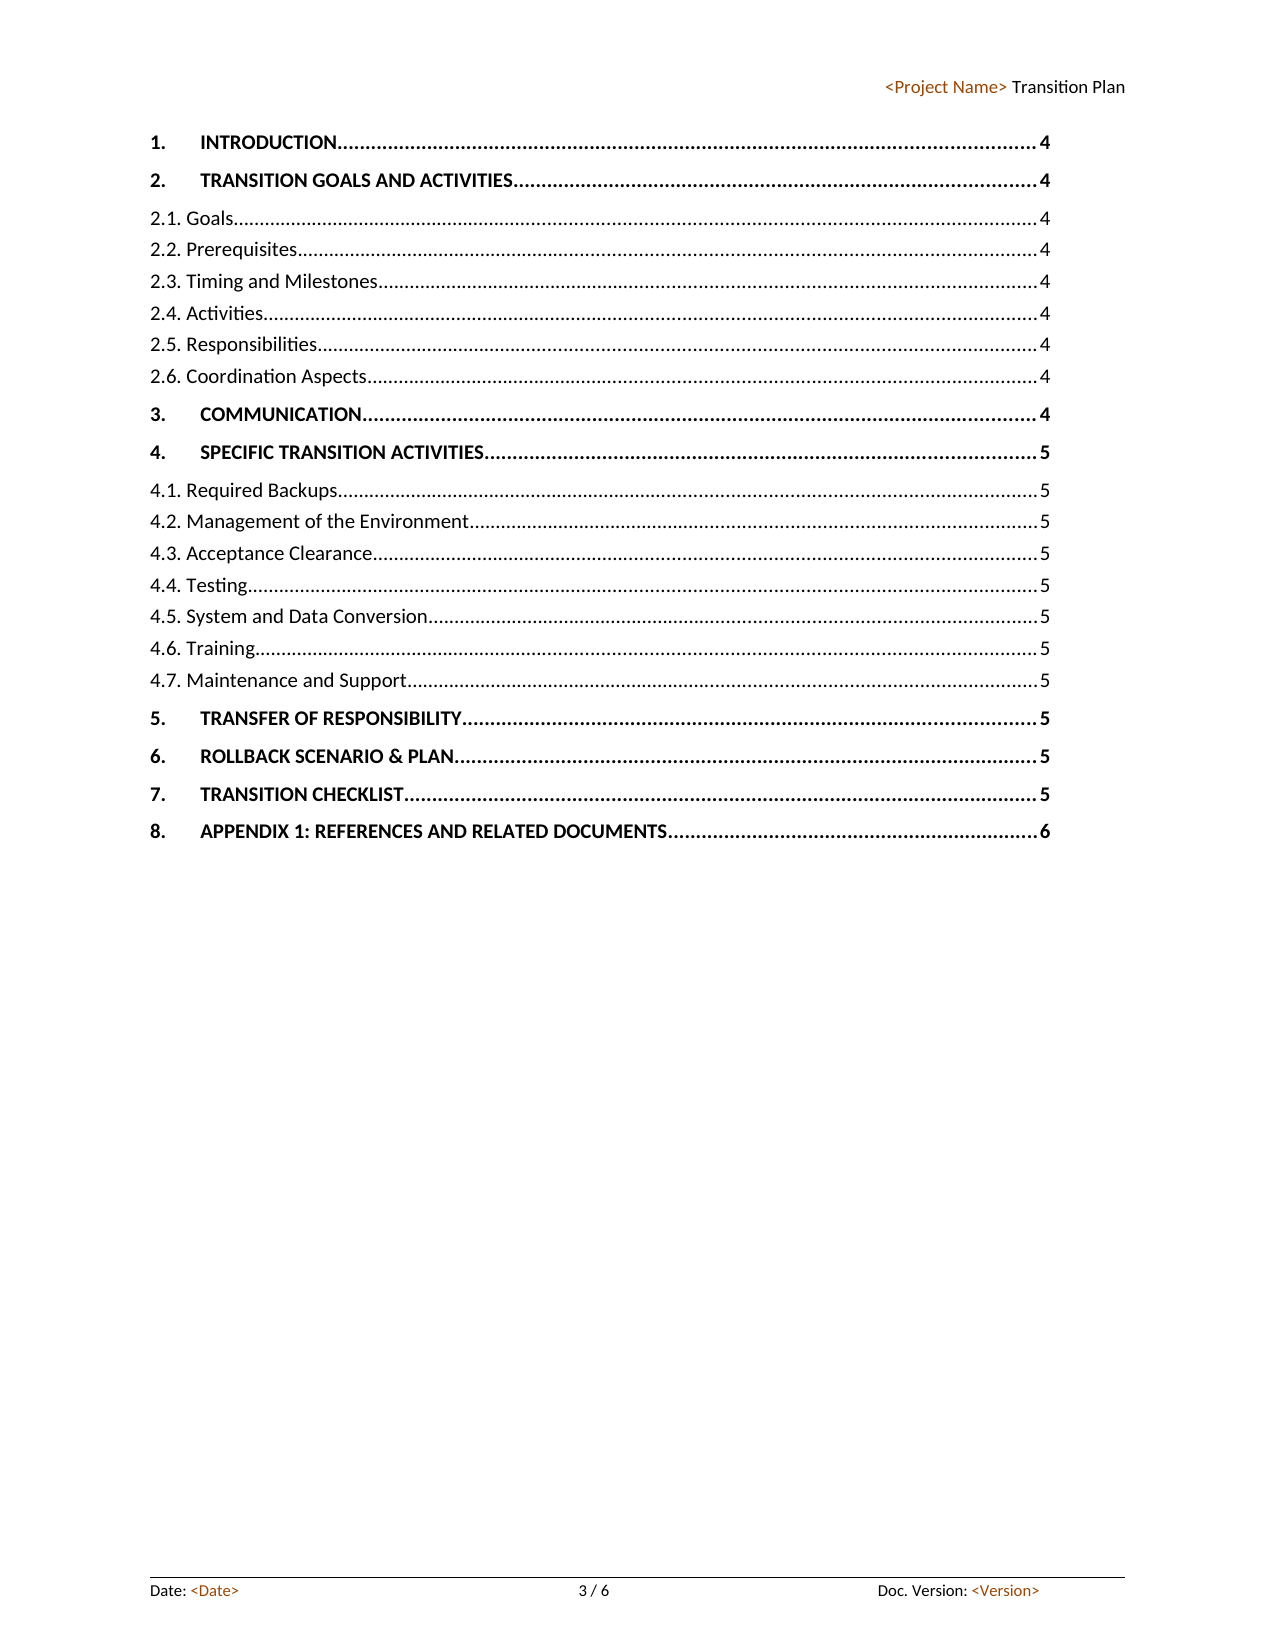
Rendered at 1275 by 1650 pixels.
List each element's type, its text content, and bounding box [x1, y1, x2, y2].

text 5. Transfer of Responsibility 5 [150, 705, 1050, 730]
text 4.7. Maintenance and Support 5 [150, 667, 1050, 692]
text 2.2. Prerequisites 4 [150, 237, 1050, 262]
text 2.6. Coordination Aspects 4 [150, 363, 1050, 389]
text 1. Introduction 4 [150, 129, 1050, 154]
text 4. Specific Transition Activities 5 [150, 439, 1050, 464]
text 4.1. Required Backups 5 [150, 477, 1050, 502]
text 2.1. Goals 4 [150, 205, 1050, 230]
text 4.2. Management of the Environment 5 [150, 509, 1050, 534]
text 4.4. Testing 5 [150, 572, 1050, 597]
text 2. Transition Goals and Activities 4 [150, 167, 1050, 192]
text 4.5. System and Data Conversion 5 [150, 604, 1050, 629]
text 6. Rollback Scenario & Plan 5 [150, 743, 1050, 768]
text 4.3. Acceptance Clearance 5 [150, 540, 1050, 566]
text 8. Appendix 1: References and Related Documents 6 [150, 819, 1050, 844]
text 7. Transition Checklist 5 [150, 781, 1050, 806]
text 3. Communication 4 [150, 401, 1050, 427]
text 2.3. Timing and Milestones 4 [150, 268, 1050, 294]
text 4.6. Training 5 [150, 635, 1050, 661]
text 2.5. Responsibilities 4 [150, 332, 1050, 357]
text 2.4. Activities 4 [150, 300, 1050, 325]
